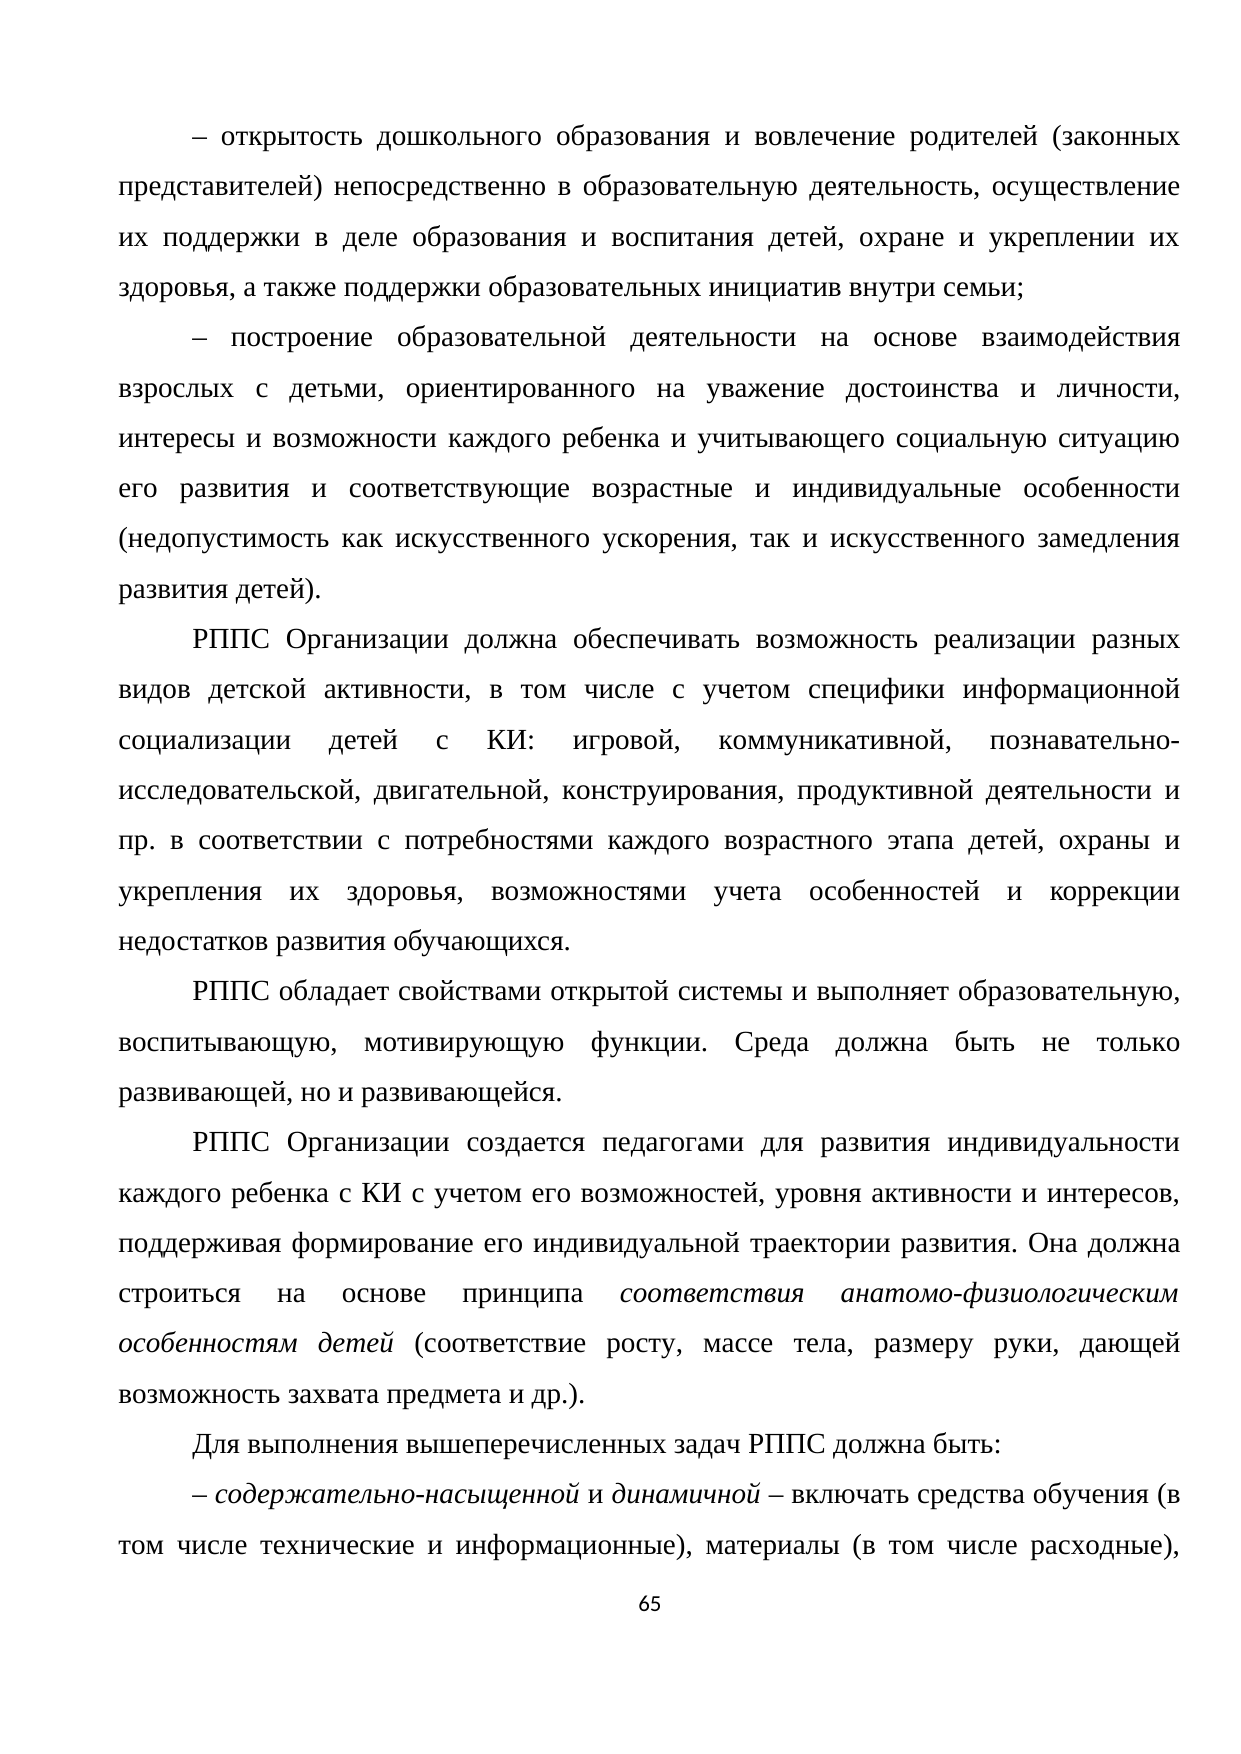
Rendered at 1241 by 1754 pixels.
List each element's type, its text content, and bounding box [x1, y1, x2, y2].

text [118, 1477, 1181, 1560]
text РППС обладает свойствами открытой системы и выполняет образовательную, воспитывающую, мотивирующую функции. Среда должна быть не только развивающей, но и развивающейся. [118, 973, 1181, 1108]
text – открытость дошкольного образования и вовлечение родителей (законных представителей) непосредственно в образовательную деятельность, осуществление их поддержки в деле образования и воспитания детей, охране и укреплении их здоровья, а также поддержки образовательных инициатив внутри семьи; [118, 118, 1181, 303]
text РППС Организации должна обеспечивать возможность реализации разных видов детской активности, в том числе с учетом специфики информационной социализации детей с КИ: игровой, коммуникативной, познавательно-исследовательской, двигательной, конструирования, продуктивной деятельности и пр. в соответствии с потребностями каждого возрастного этапа детей, охраны и укрепления их здоровья, возможностями учета особенностей и коррекции недостатков развития обучающихся. [118, 621, 1181, 957]
text РППС Организации создается педагогами для развития индивидуальности каждого ребенка с КИ с учетом его возможностей, уровня активности и интересов, поддерживая формирование его индивидуальной траектории развития. Она должна строиться на основе принципа соответствия анатомо-физиологическим особенностям детей (соответствие росту, массе тела, размеру руки, дающей возможность захвата предмета и др.). [118, 1124, 1181, 1409]
text Для выполнения вышеперечисленных задач РППС должна быть: [118, 1426, 1181, 1460]
text – построение образовательной деятельности на основе взаимодействия взрослых с детьми, ориентированного на уважение достоинства и личности, интересы и возможности каждого ребенка и учитывающего социальную ситуацию его развития и соответствующие возрастные и индивидуальные особенности (недопустимость как искусственного ускорения, так и искусственного замедления развития детей). [118, 319, 1181, 604]
